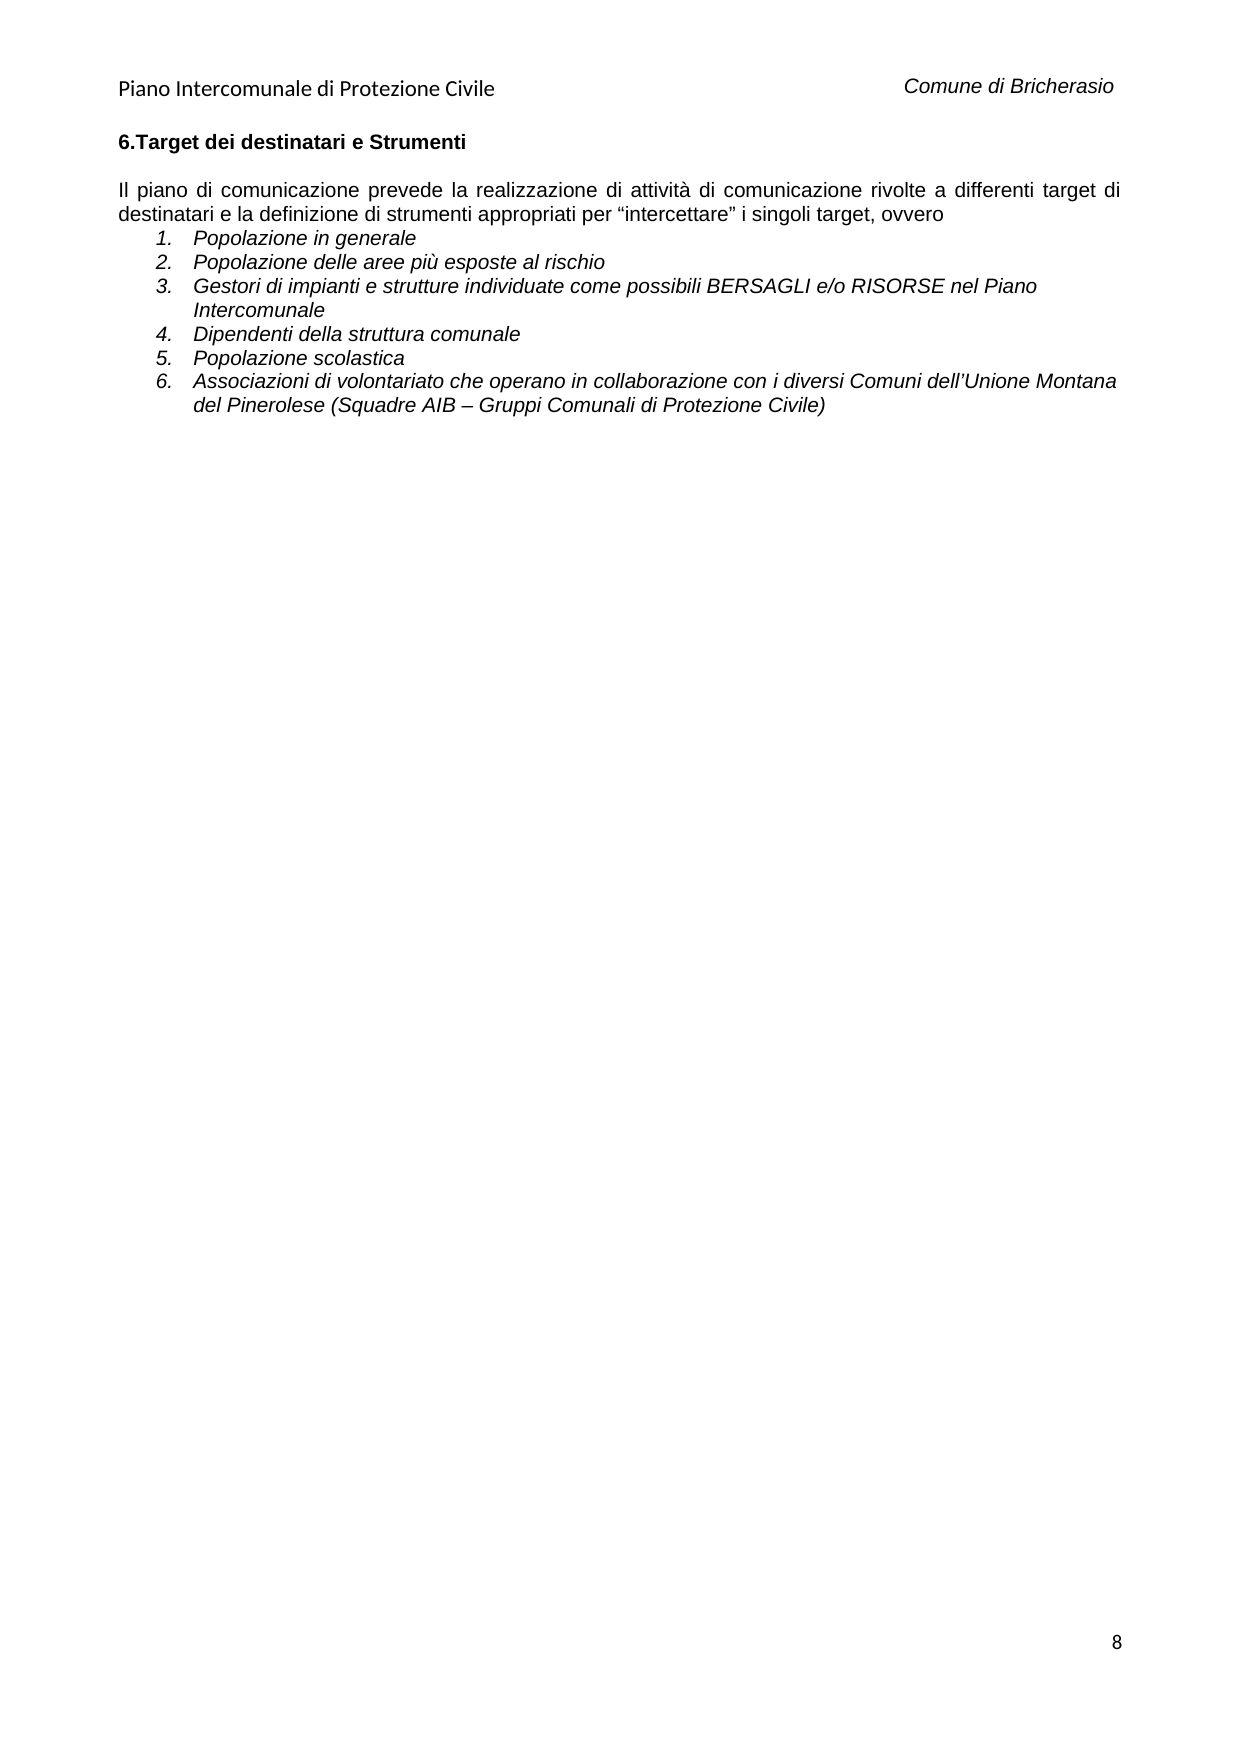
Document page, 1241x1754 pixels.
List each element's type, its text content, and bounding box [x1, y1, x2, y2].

title 6.Target dei destinatari e Strumenti [118, 130, 1122, 154]
subtitle Associazioni di volontariato che operano in collaborazione con i diversi Comuni dell’Unione Montana del Pinerolese (Squadre AIB – Gruppi Comunali di Protezione Civile) [156, 369, 1122, 417]
subtitle Popolazione scolastica [156, 345, 1122, 369]
subtitle Gestori di impianti e strutture individuate come possibili BERSAGLI e/o RISORSE nel Piano Intercomunale [156, 273, 1122, 321]
text Il piano di comunicazione prevede la realizzazione di attività di comunicazione rivolte a differenti target di destinatari e la definizione di strumenti appropriati per “intercettare” i singoli target, ovvero [118, 178, 1122, 226]
subtitle Dipendenti della struttura comunale [156, 321, 1122, 345]
subtitle Popolazione delle aree più esposte al rischio [156, 249, 1122, 273]
list Popolazione in generale [156, 226, 1122, 249]
